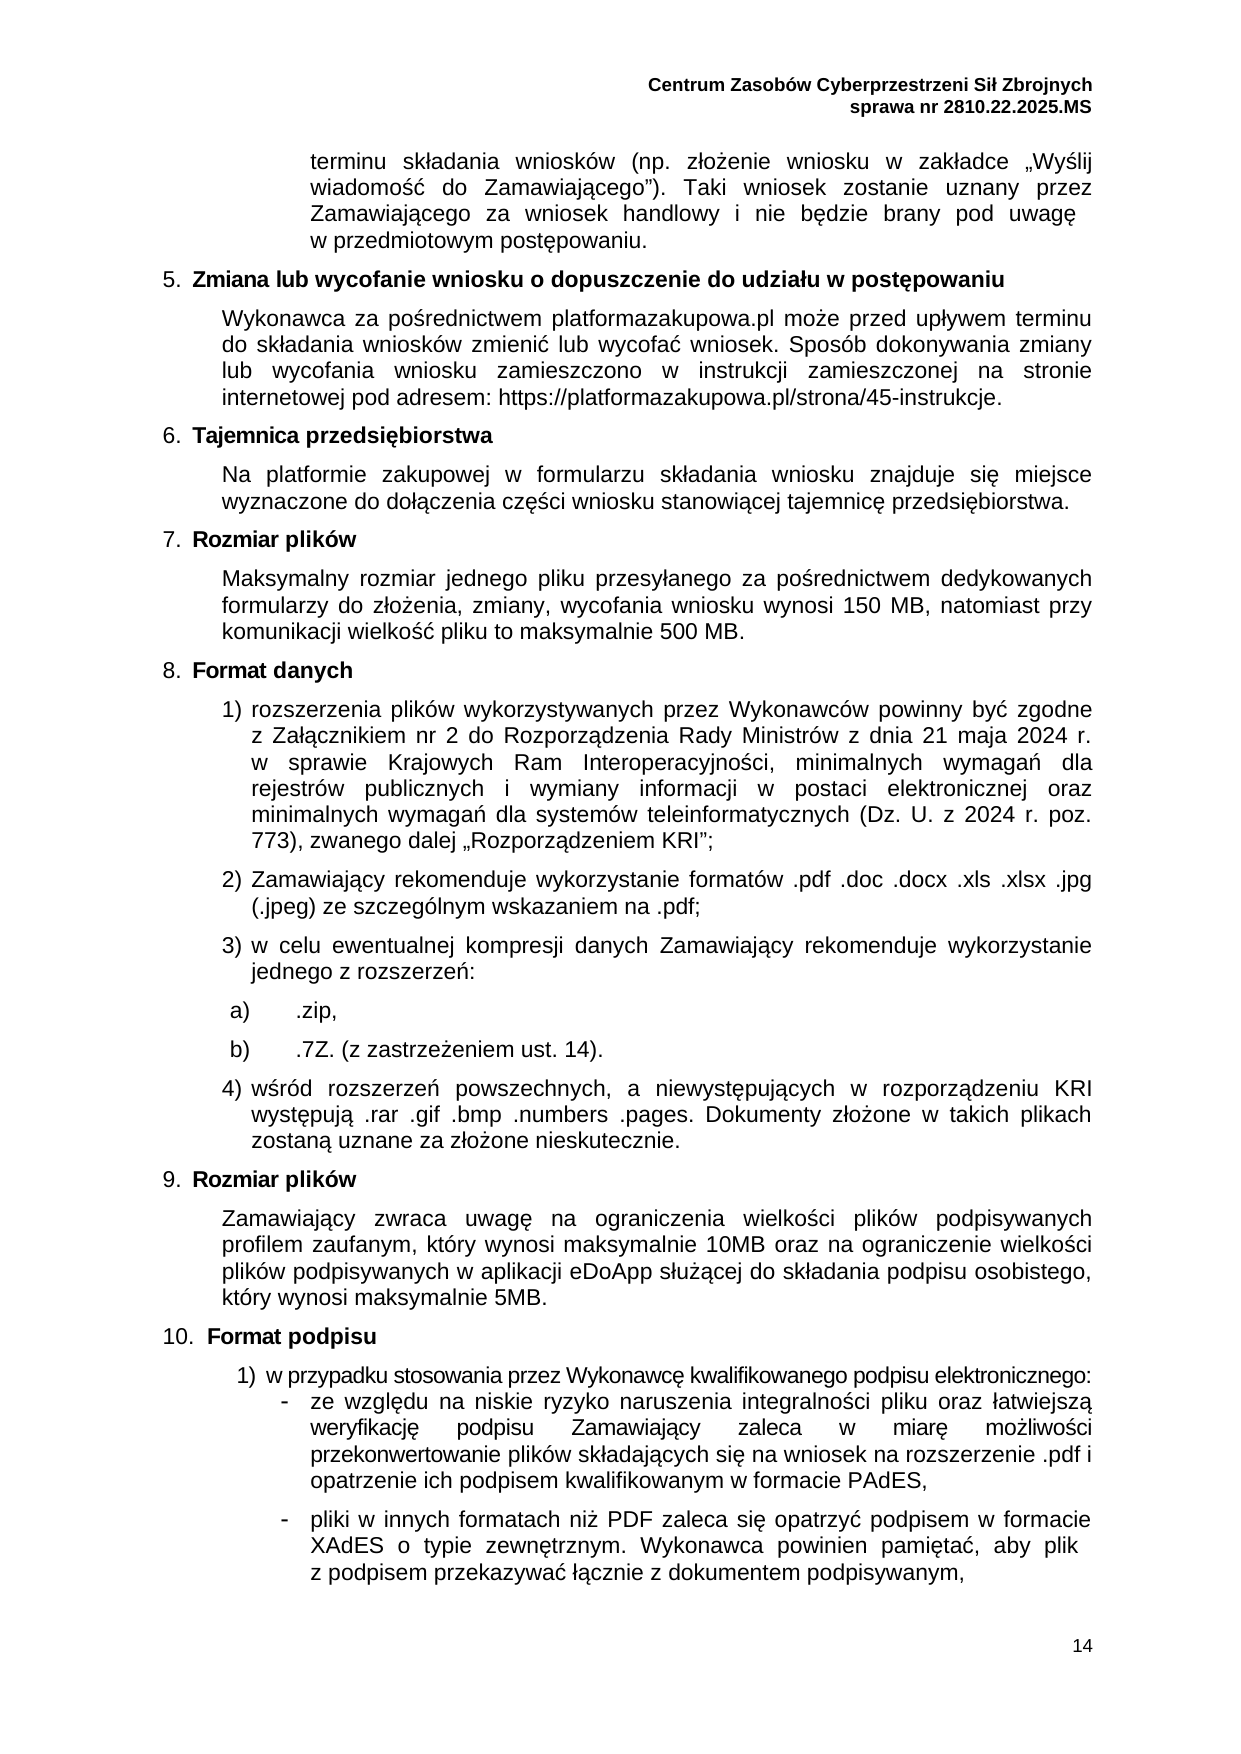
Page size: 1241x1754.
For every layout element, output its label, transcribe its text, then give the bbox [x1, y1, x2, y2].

text Wykonawca za pośrednictwem platformazakupowa.pl może przed upływem terminu do składania wniosków zmienić lub wycofać wniosek. Sposób dokonywania zmiany lub wycofania wniosku zamieszczono w instrukcji zamieszczonej na stronie internetowej pod adresem: https://platformazakupowa.pl/strona/45-instrukcje. [222, 304, 1093, 410]
list rozszerzenia plików wykorzystywanych przez Wykonawców powinny być zgodne z Załącznikiem nr 2 do Rozporządzenia Rady Ministrów z dnia 21 maja 2024 r. w sprawie Krajowych Ram Interoperacyjności, minimalnych wymagań dla rejestrów publicznych i wymiany informacji w postaci elektronicznej oraz minimalnych wymagań dla systemów teleinformatycznych (Dz. U. z 2024 r. poz. 773), zwanego dalej „Rozporządzeniem KRI”; [222, 696, 1093, 854]
list pliki w innych formatach niż PDF zaleca się opatrzyć podpisem w formacie XAdES o typie zewnętrznym. Wykonawca powinien pamiętać, aby plik z podpisem przekazywać łącznie z dokumentem podpisywanym, [281, 1506, 1093, 1585]
list Format danych [162, 657, 1093, 683]
list .zip, [223, 997, 1093, 1023]
list .7Z. (z zastrzeżeniem ust. 14). [223, 1036, 1093, 1062]
text Maksymalny rozmiar jednego pliku przesyłanego za pośrednictwem dedykowanych formularzy do złożenia, zmiany, wycofania wniosku wynosi 150 MB, natomiast przy komunikacji wielkość pliku to maksymalnie 500 MB. [222, 565, 1093, 644]
list ze względu na niskie ryzyko naruszenia integralności pliku oraz łatwiejszą weryfikację podpisu Zamawiający zaleca w miarę możliwości przekonwertowanie plików składających się na wniosek na rozszerzenie .pdf i opatrzenie ich podpisem kwalifikowanym w formacie PAdES, [281, 1388, 1093, 1493]
list w przypadku stosowania przez Wykonawcę kwalifikowanego podpisu elektronicznego: [236, 1362, 1093, 1388]
text Zamawiający zwraca uwagę na ograniczenia wielkości plików podpisywanych profilem zaufanym, który wynosi maksymalnie 10MB oraz na ograniczenie wielkości plików podpisywanych w aplikacji eDoApp służącej do składania podpisu osobistego, który wynosi maksymalnie 5MB. [222, 1205, 1093, 1310]
list Tajemnica przedsiębiorstwa [162, 422, 1093, 449]
list wśród rozszerzeń powszechnych, a niewystępujących w rozporządzeniu KRI występują .rar .gif .bmp .numbers .pages. Dokumenty złożone w takich plikach zostaną uznane za złożone nieskutecznie. [222, 1074, 1093, 1153]
list Format podpisu [162, 1323, 1093, 1349]
list Rozmiar plików [162, 526, 1093, 553]
list w celu ewentualnej kompresji danych Zamawiający rekomenduje wykorzystanie jednego z rozszerzeń: [222, 932, 1093, 984]
list Zamawiający rekomenduje wykorzystanie formatów .pdf .doc .docx .xls .xlsx .jpg (.jpeg) ze szczególnym wskazaniem na .pdf; [222, 866, 1093, 919]
text Na platformie zakupowej w formularzu składania wniosku znajduje się miejsce wyznaczone do dołączenia części wniosku stanowiącej tajemnicę przedsiębiorstwa. [222, 461, 1093, 514]
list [281, 148, 1093, 253]
list Zmiana lub wycofanie wniosku o dopuszczenie do udziału w postępowaniu [162, 266, 1093, 292]
list Rozmiar plików [162, 1166, 1093, 1192]
